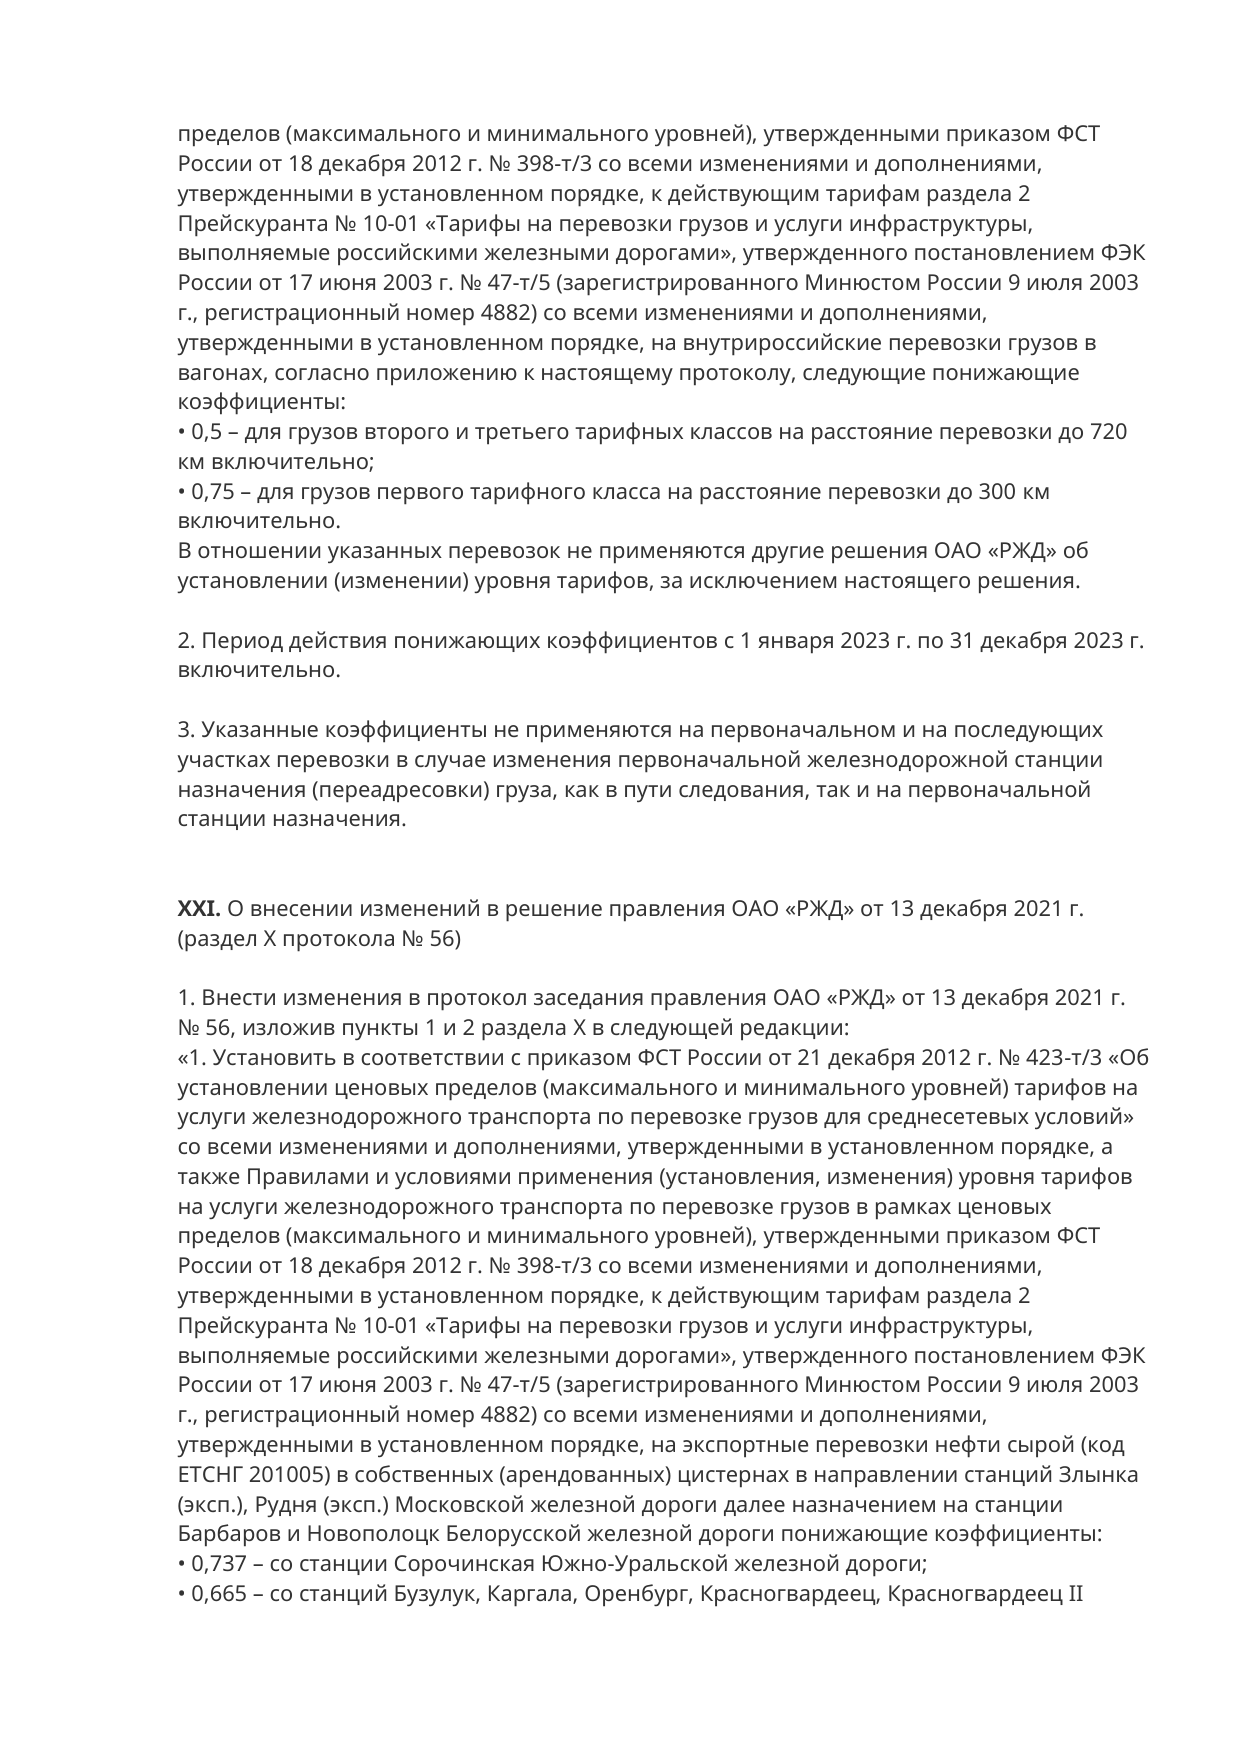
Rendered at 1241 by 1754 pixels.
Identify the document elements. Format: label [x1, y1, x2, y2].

text [177, 118, 1152, 1608]
